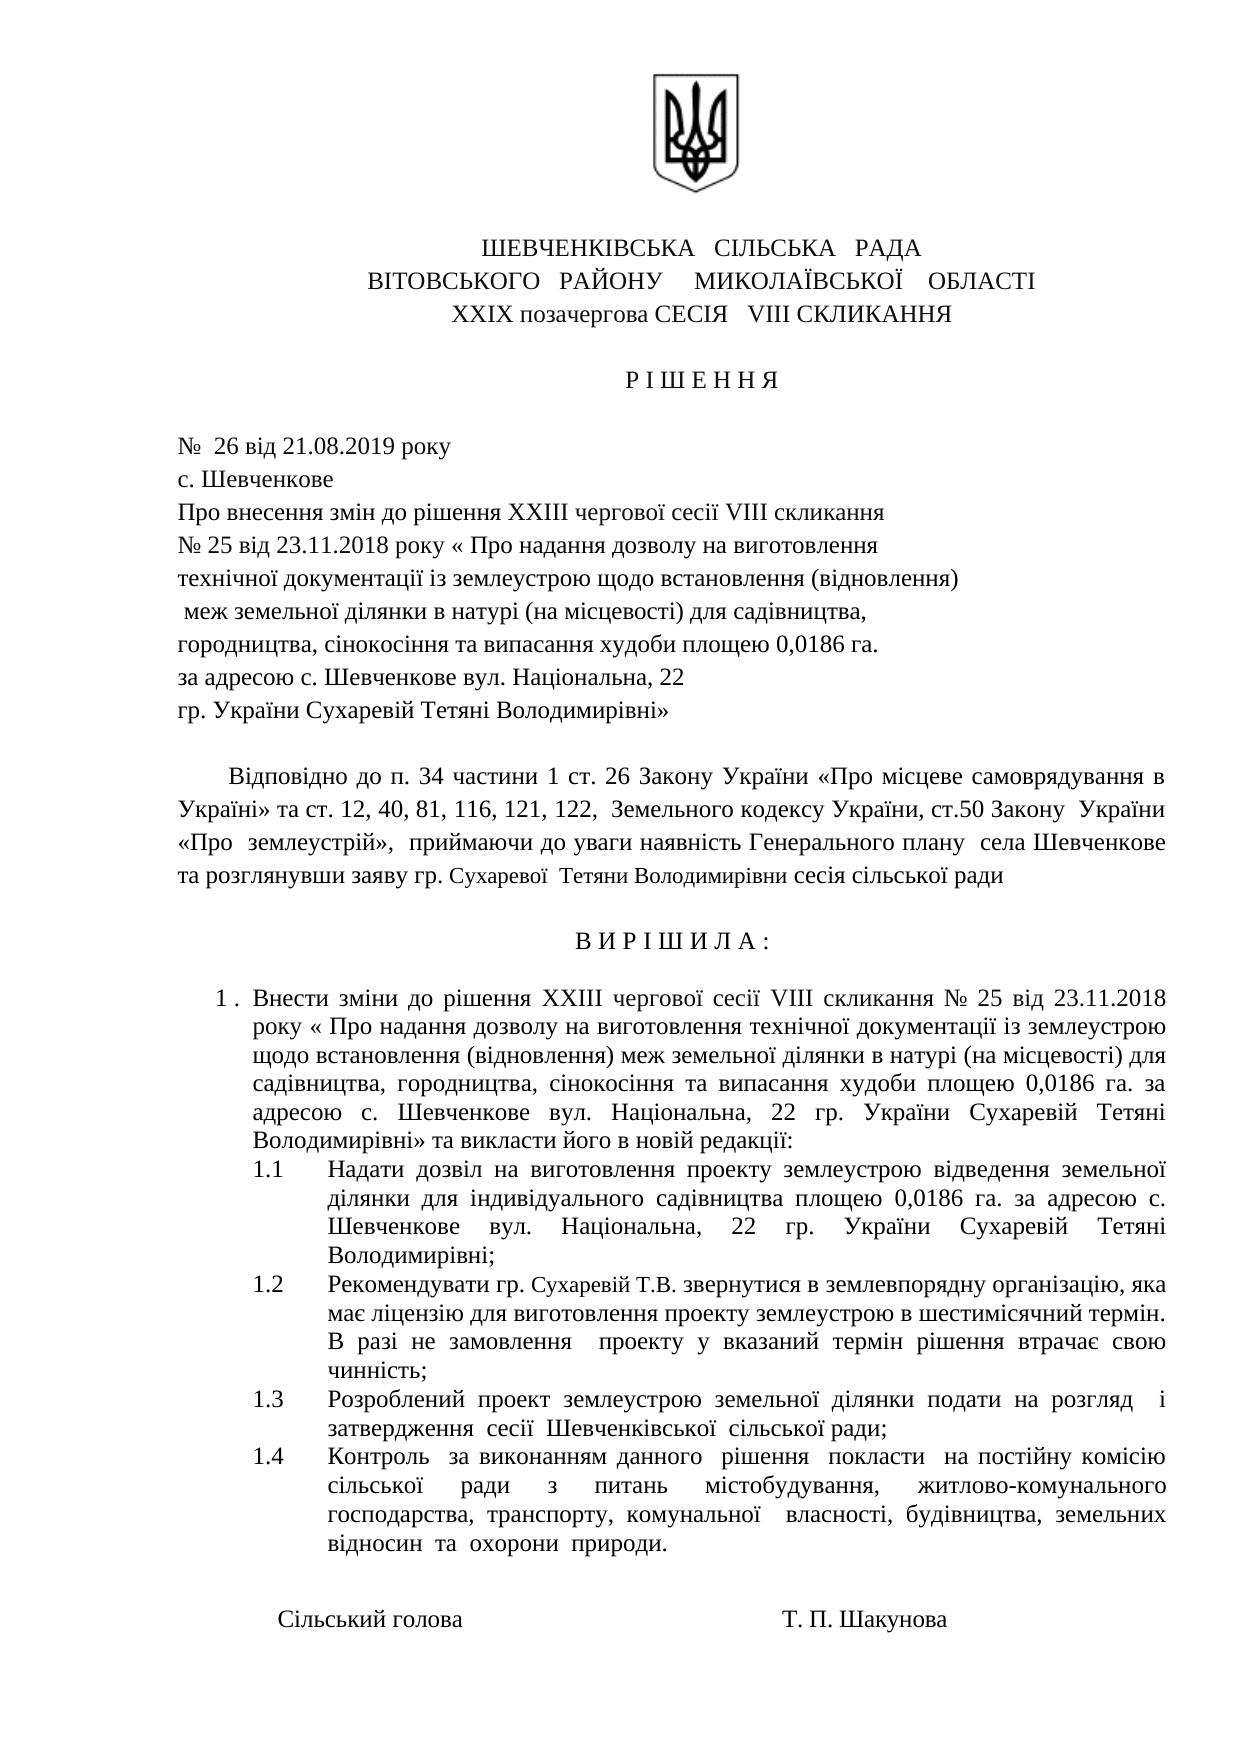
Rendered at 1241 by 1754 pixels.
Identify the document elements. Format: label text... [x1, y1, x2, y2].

text Відповідно до п. 34 частини 1 ст. 26 Закону України «Про місцеве самоврядування в Україні» та ст. 12, 40, 81, 116, 121, 122, Земельного кодексу України, ст.50 Закону України «Про землеустрій», приймаючи до уваги наявність Генерального плану села Шевченкове та розглянувши заяву гр. Сухаревої Тетяни Володимирівни сесія сільської ради [177, 761, 1167, 889]
list Внести зміни до рішення XХІІІ чергової сесії VІІІ скликання № 25 від 23.11.2018 року « Про надання дозволу на виготовлення технічної документації із землеустрою щодо встановлення (відновлення) меж земельної ділянки в натурі (на місцевості) для садівництва, городництва, сінокосіння та випасання худоби площею 0,0186 га. за адресою с. Шевченкове вул. Національна, 22 гр. України Сухаревій Тетяні Володимирівні» та викласти його в новій редакції: [215, 983, 1167, 1155]
text Р І Ш Е Н Н Я [236, 365, 1167, 394]
text № 25 від 23.11.2018 року « Про надання дозволу на виготовлення [177, 530, 1167, 559]
text с. Шевченкове [177, 464, 1167, 493]
list Надати дозвіл на виготовлення проекту землеустрою відведення земельної ділянки для індивідуального садівництва площею 0,0186 га. за адресою с. Шевченкове вул. Національна, 22 гр. України Сухаревій Тетяні Володимирівні; [252, 1155, 1167, 1269]
text ШЕВЧЕНКІВСЬКА СІЛЬСЬКА РАДА ВІТОВСЬКОГО РАЙОНУ МИКОЛАЇВСЬКОЇ ОБЛАСТІ ХХІХ позачергова СЕСІЯ VІІІ СКЛИКАННЯ [236, 233, 1167, 328]
text Сільський голова Т. П. Шакунова [177, 1604, 1167, 1633]
list Розроблений проект землеустрою земельної ділянки подати на розгляд і затвердження сесії Шевченківської сільської ради; [252, 1384, 1167, 1441]
text меж земельної ділянки в натурі (на місцевості) для садівництва, [177, 596, 1167, 625]
text № 26 від 21.08.2019 року [177, 431, 1167, 460]
text технічної документації із землеустрою щодо встановлення (відновлення) [177, 563, 1167, 592]
text гр. України Сухаревій Тетяні Володимирівні» [177, 695, 1167, 724]
text за адресою с. Шевченкове вул. Національна, 22 [177, 662, 1167, 691]
list Контроль за виконанням данного рішення покласти на постійну комісію сільської ради з питань містобудування, житлово-комунального господарства, транспорту, комунальної власності, будівництва, земельних відносин та охорони природи. [252, 1441, 1167, 1557]
list Рекомендувати гр. Сухаревій Т.В. звернутися в землевпорядну організацію, яка має ліцензію для виготовлення проекту землеустрою в шестимісячний термін. В разі не замовлення проекту у вказаний термін рішення втрачає свою чинність; [252, 1269, 1167, 1384]
text Про внесення змін до рішення XХІІІ чергової сесії VІІІ скликання [177, 497, 1167, 526]
text ВИРІШИЛА: [177, 926, 1167, 955]
picture [652, 73, 740, 194]
text городництва, сінокосіння та випасання худоби площею 0,0186 га. [177, 629, 1167, 658]
